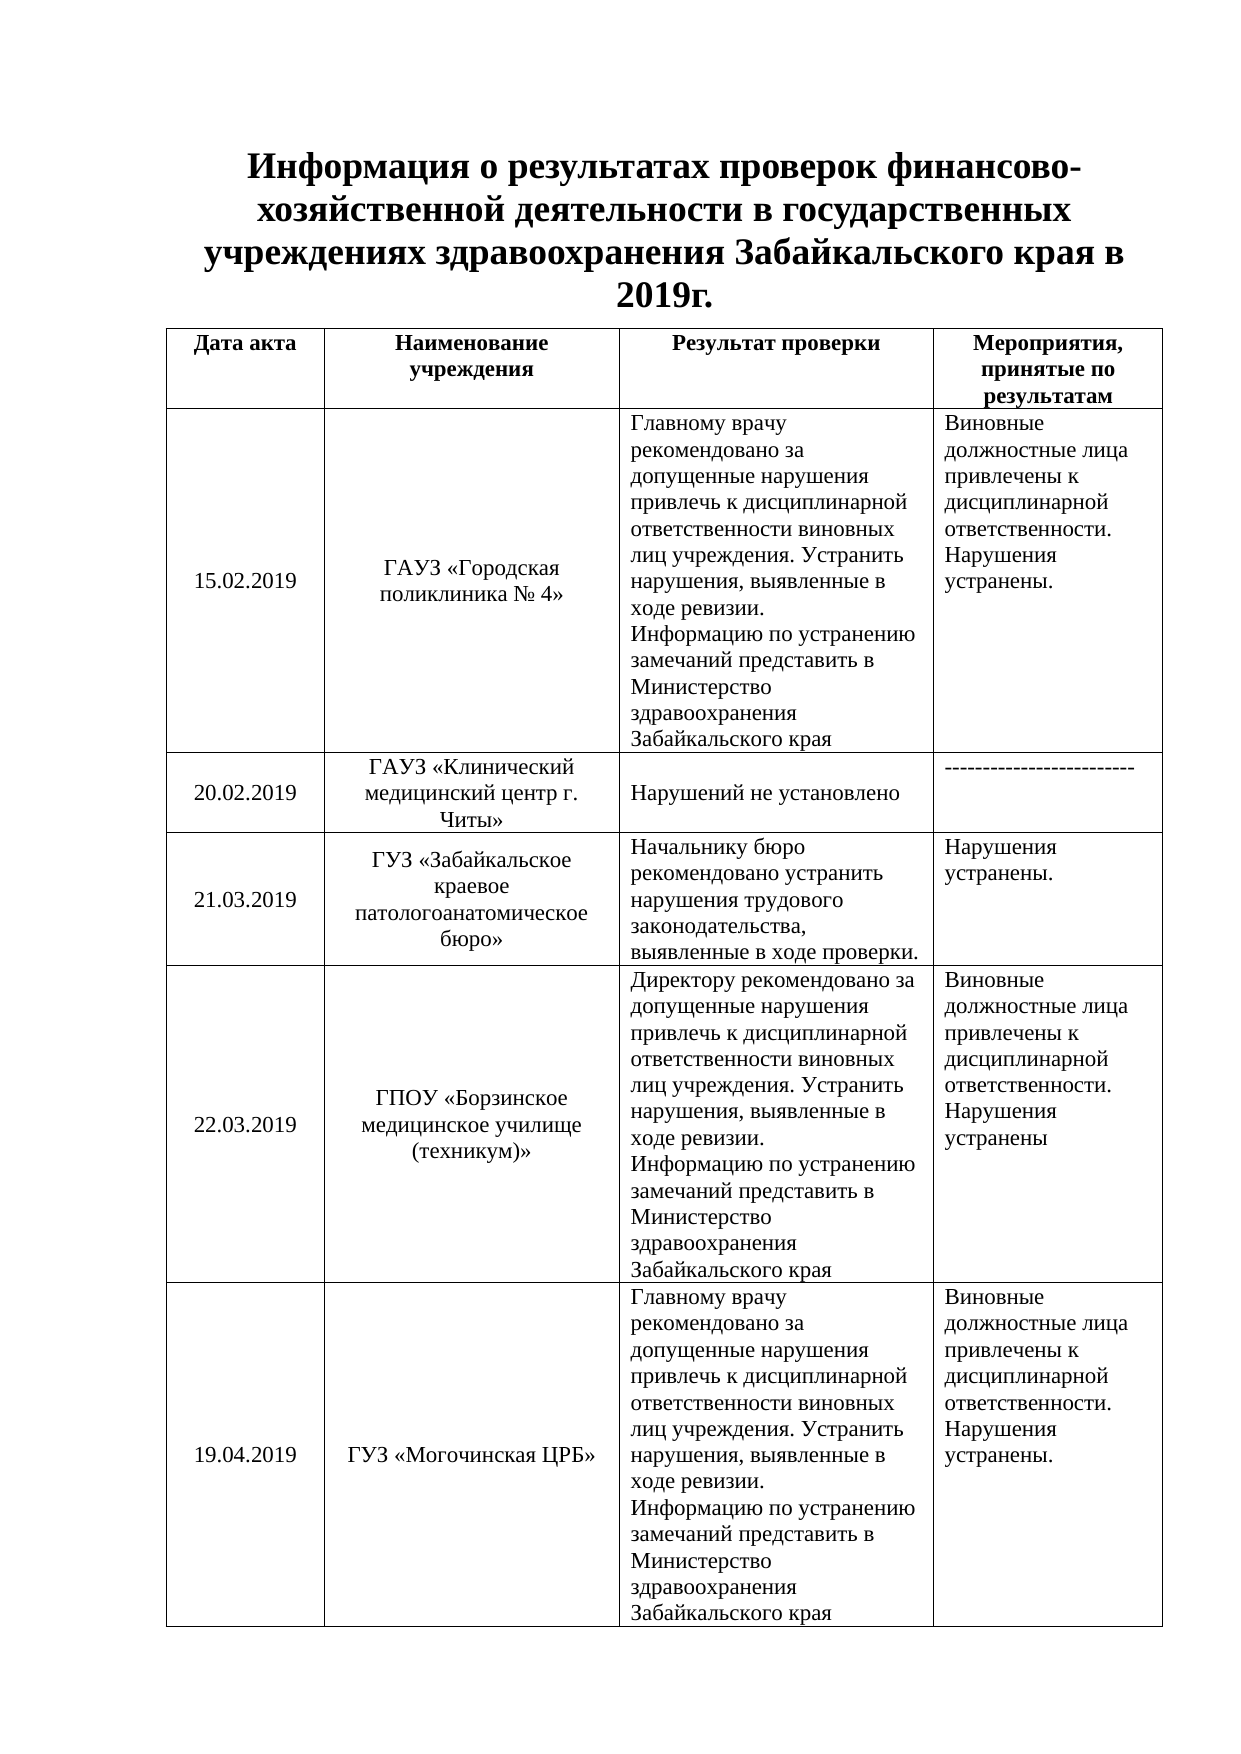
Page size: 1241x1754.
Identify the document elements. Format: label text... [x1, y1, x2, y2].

table_cell ГАУЗ «Клинический медицинский центр г. Читы» [325, 753, 619, 832]
table_cell ГПОУ «Борзинское медицинское училище (техникум)» [325, 966, 619, 1282]
table_cell ГУЗ «Забайкальское краевое патологоанатомическое бюро» [325, 833, 619, 965]
table_cell ------------------------- [934, 753, 1162, 832]
table_cell 21.03.2019 [167, 833, 324, 965]
table_header Наименование учреждения [325, 329, 619, 408]
table_cell 15.02.2019 [167, 409, 324, 752]
table_cell Нарушения устранены. [934, 833, 1162, 965]
table_header Результат проверки [620, 329, 933, 408]
table_cell Виновные должностные лица привлечены к дисциплинарной ответственности. Нарушения устранены. [934, 409, 1162, 752]
table_header Дата акта [167, 329, 324, 408]
table_cell ГАУЗ «Городская поликлиника № 4» [325, 409, 619, 752]
table_cell Нарушений не установлено [620, 753, 933, 832]
table_cell Виновные должностные лица привлечены к дисциплинарной ответственности. Нарушения устранены [934, 966, 1162, 1282]
table_cell Начальнику бюро рекомендовано устранить нарушения трудового законодательства, выявленные в ходе проверки. [620, 833, 933, 965]
table_cell Виновные должностные лица привлечены к дисциплинарной ответственности. Нарушения устранены. [934, 1283, 1162, 1626]
table_cell Директору рекомендовано за допущенные нарушения привлечь к дисциплинарной ответственности виновных лиц учреждения. Устранить нарушения, выявленные в ходе ревизии. Информацию по устранению замечаний представить в Министерство здравоохранения Забайкальского края [620, 966, 933, 1282]
table_header Мероприятия, принятые по результатам [934, 329, 1162, 408]
table_cell ГУЗ «Могочинская ЦРБ» [325, 1283, 619, 1626]
table_cell 22.03.2019 [167, 966, 324, 1282]
table_cell 19.04.2019 [167, 1283, 324, 1626]
text Информация о результатах проверок финансово-хозяйственной деятельности в государственных учреждениях здравоохранения Забайкальского края в 2019г. [177, 143, 1152, 316]
table_cell 20.02.2019 [167, 753, 324, 832]
